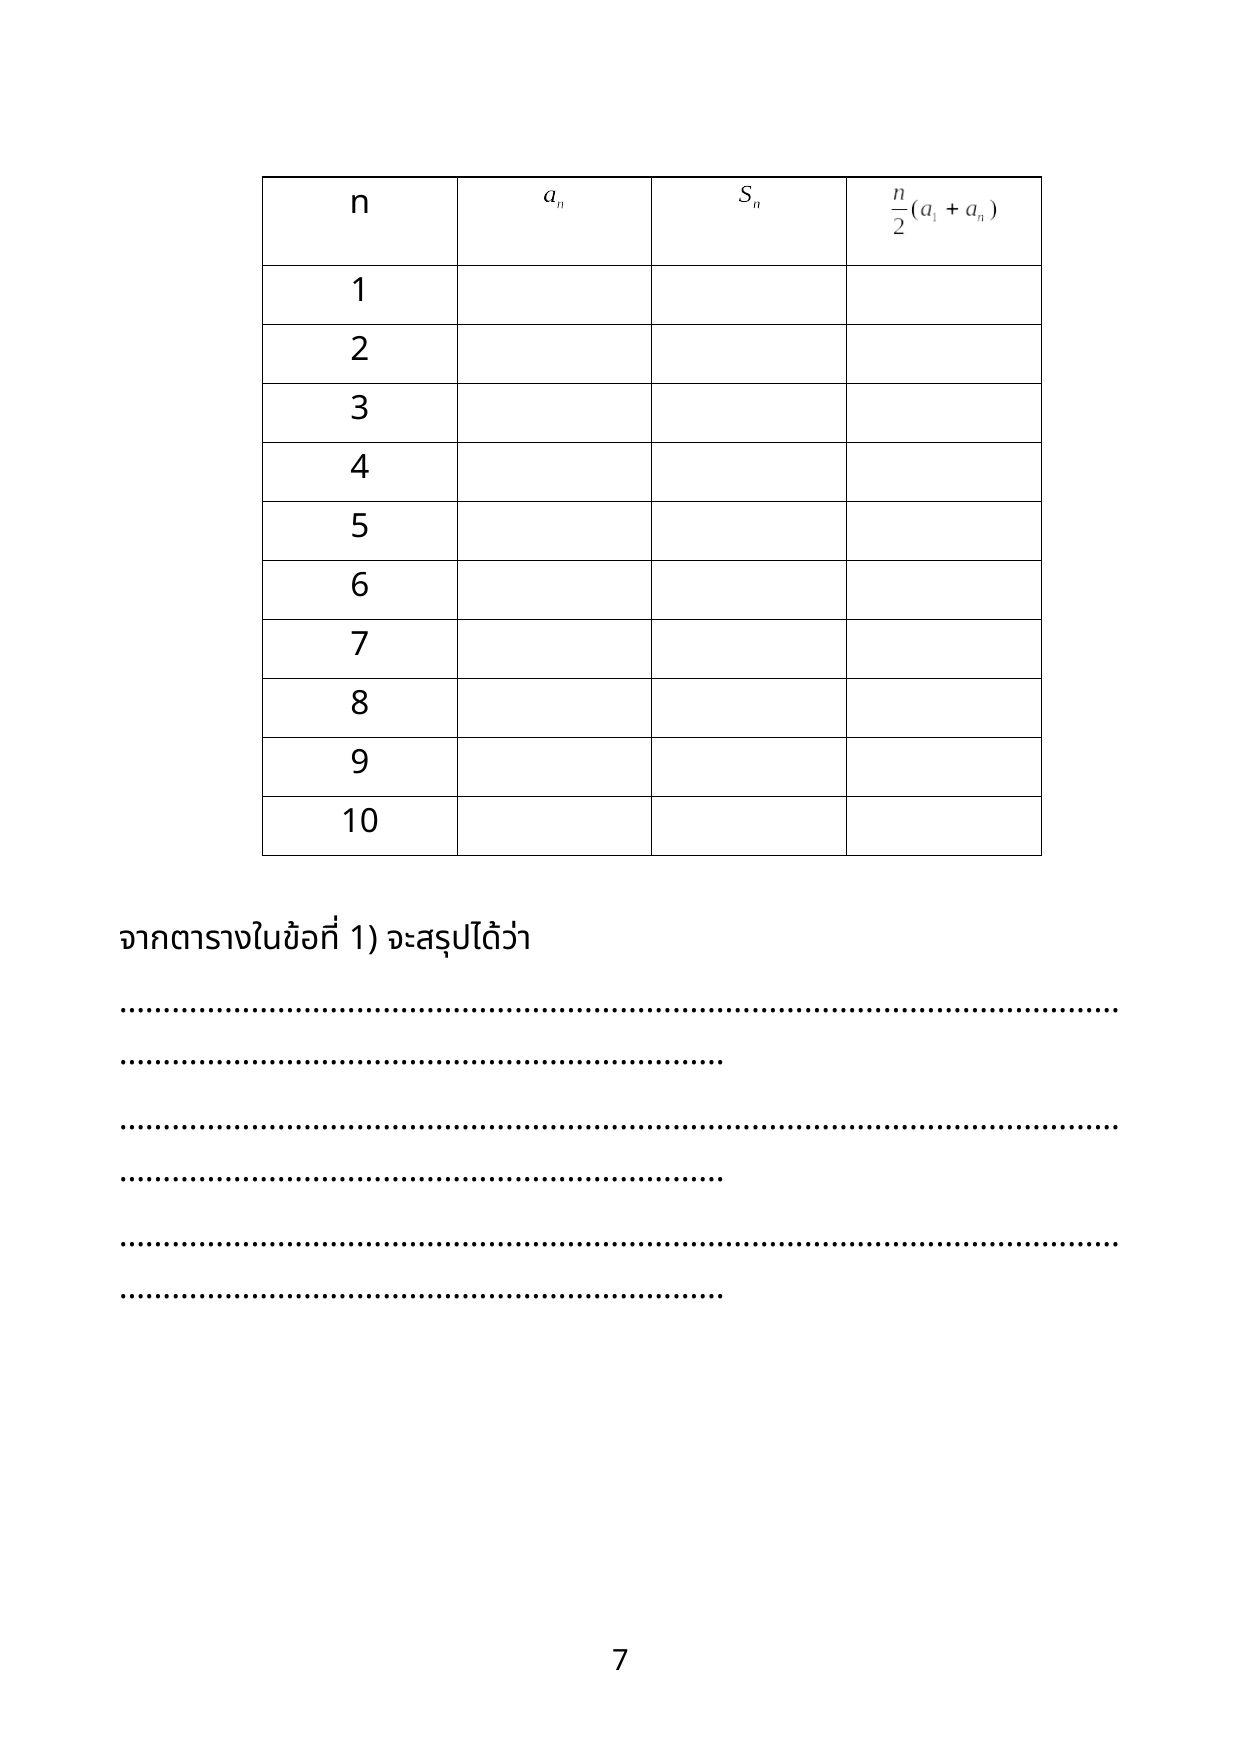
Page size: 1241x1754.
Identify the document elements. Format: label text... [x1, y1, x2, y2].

table_cell [458, 384, 651, 442]
table_cell [847, 502, 1041, 560]
table_cell [847, 797, 1041, 854]
table_cell [458, 266, 651, 324]
table_cell 10 [263, 797, 457, 854]
table_cell [458, 325, 651, 383]
table_cell [652, 502, 846, 560]
table_header [652, 178, 846, 265]
table_cell 6 [263, 561, 457, 619]
table_cell 1 [263, 266, 457, 324]
table_cell [458, 561, 651, 619]
table_cell [652, 384, 846, 442]
table_cell 2 [263, 325, 457, 383]
table_cell [652, 738, 846, 796]
table_cell 3 [263, 384, 457, 442]
table_header n [263, 178, 457, 265]
table_cell [652, 797, 846, 854]
table_cell [847, 620, 1041, 678]
table_cell [652, 620, 846, 678]
table_cell [458, 502, 651, 560]
table_header [847, 178, 1041, 265]
table_cell [847, 679, 1041, 737]
table_cell 8 [263, 679, 457, 737]
text จากตารางในข้อที่ 1) จะสรุปได้ว่า [118, 913, 1122, 964]
table_cell [847, 738, 1041, 796]
table_cell [652, 266, 846, 324]
table_cell [458, 797, 651, 854]
table_cell [458, 620, 651, 678]
table_cell [652, 561, 846, 619]
text ………………………………………………………………………………………………………………………………………………………………… [118, 1093, 1122, 1191]
table_header [458, 178, 651, 265]
table_cell [847, 561, 1041, 619]
table_cell [652, 443, 846, 501]
table_cell 5 [263, 502, 457, 560]
table_cell [652, 679, 846, 737]
table_cell [458, 443, 651, 501]
table_cell 7 [263, 620, 457, 678]
table_cell [847, 384, 1041, 442]
table_cell [458, 679, 651, 737]
table_cell [847, 443, 1041, 501]
text ………………………………………………………………………………………………………………………………………………………………… [118, 977, 1122, 1074]
text ………………………………………………………………………………………………………………………………………………………………… [118, 1210, 1122, 1308]
table_cell [458, 738, 651, 796]
table_cell [847, 266, 1041, 324]
table_cell [847, 325, 1041, 383]
table_cell 9 [263, 738, 457, 796]
table_cell 4 [263, 443, 457, 501]
table_cell [652, 325, 846, 383]
